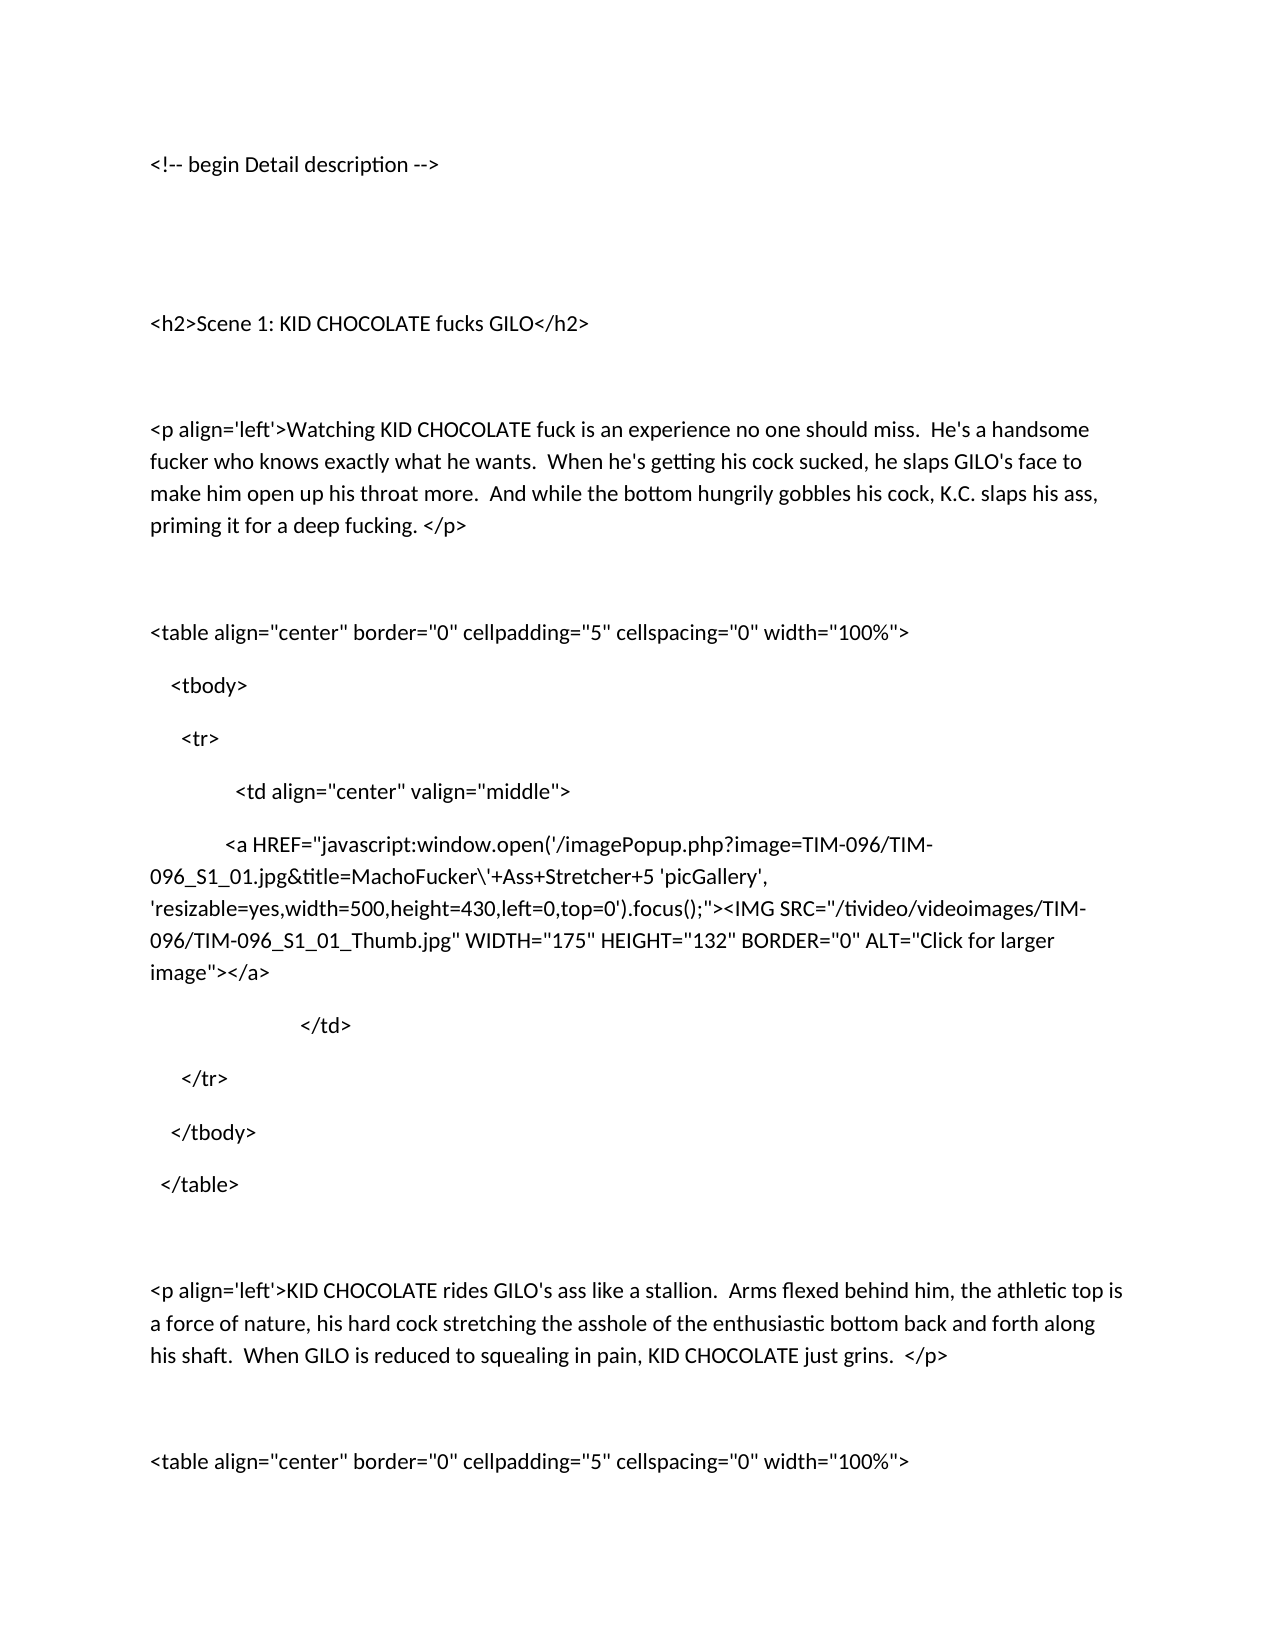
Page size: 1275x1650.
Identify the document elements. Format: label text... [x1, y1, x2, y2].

text <td align="center" valign="middle"> [150, 777, 1125, 805]
text </tbody> [150, 1118, 1125, 1146]
text <table align="center" border="0" cellpadding="5" cellspacing="0" width="100%"> [150, 1447, 1125, 1475]
text </table> [150, 1171, 1125, 1199]
text <tr> [150, 724, 1125, 752]
text <a HREF="javascript:window.open('/imagePopup.php?image=TIM-096/TIM-096_S1_01.jpg&title=MachoFucker\'+Ass+Stretcher+5 'picGallery', 'resizable=yes,width=500,height=430,left=0,top=0').focus();"><IMG SRC="/tivideo/videoimages/TIM-096/TIM-096_S1_01_Thumb.jpg" WIDTH="175" HEIGHT="132" BORDER="0" ALT="Click for larger image"></a> [150, 830, 1125, 987]
text <p align='left'>Watching KID CHOCOLATE fuck is an experience no one should miss. He's a handsome fucker who knows exactly what he wants. When he's getting his cock sucked, he slaps GILO's face to make him open up his throat more. And while the bottom hungrily gobbles his cock, K.C. slaps his ass, priming it for a deep fucking. </p> [150, 415, 1125, 540]
text <table align="center" border="0" cellpadding="5" cellspacing="0" width="100%"> [150, 618, 1125, 646]
text </tr> [150, 1064, 1125, 1093]
text <tbody> [150, 671, 1125, 699]
text <p align='left'>KID CHOCOLATE rides GILO's ass like a stallion. Arms flexed behind him, the athletic top is a force of nature, his hard cock stretching the asshole of the enthusiastic bottom back and forth along his shaft. When GILO is reduced to squealing in pain, KID CHOCOLATE just grins. </p> [150, 1277, 1125, 1369]
text </td> [150, 1012, 1125, 1039]
text <h2>Scene 1: KID CHOCOLATE fucks GILO</h2> [150, 309, 1125, 337]
text <!-- begin Detail description --> [150, 150, 1125, 178]
